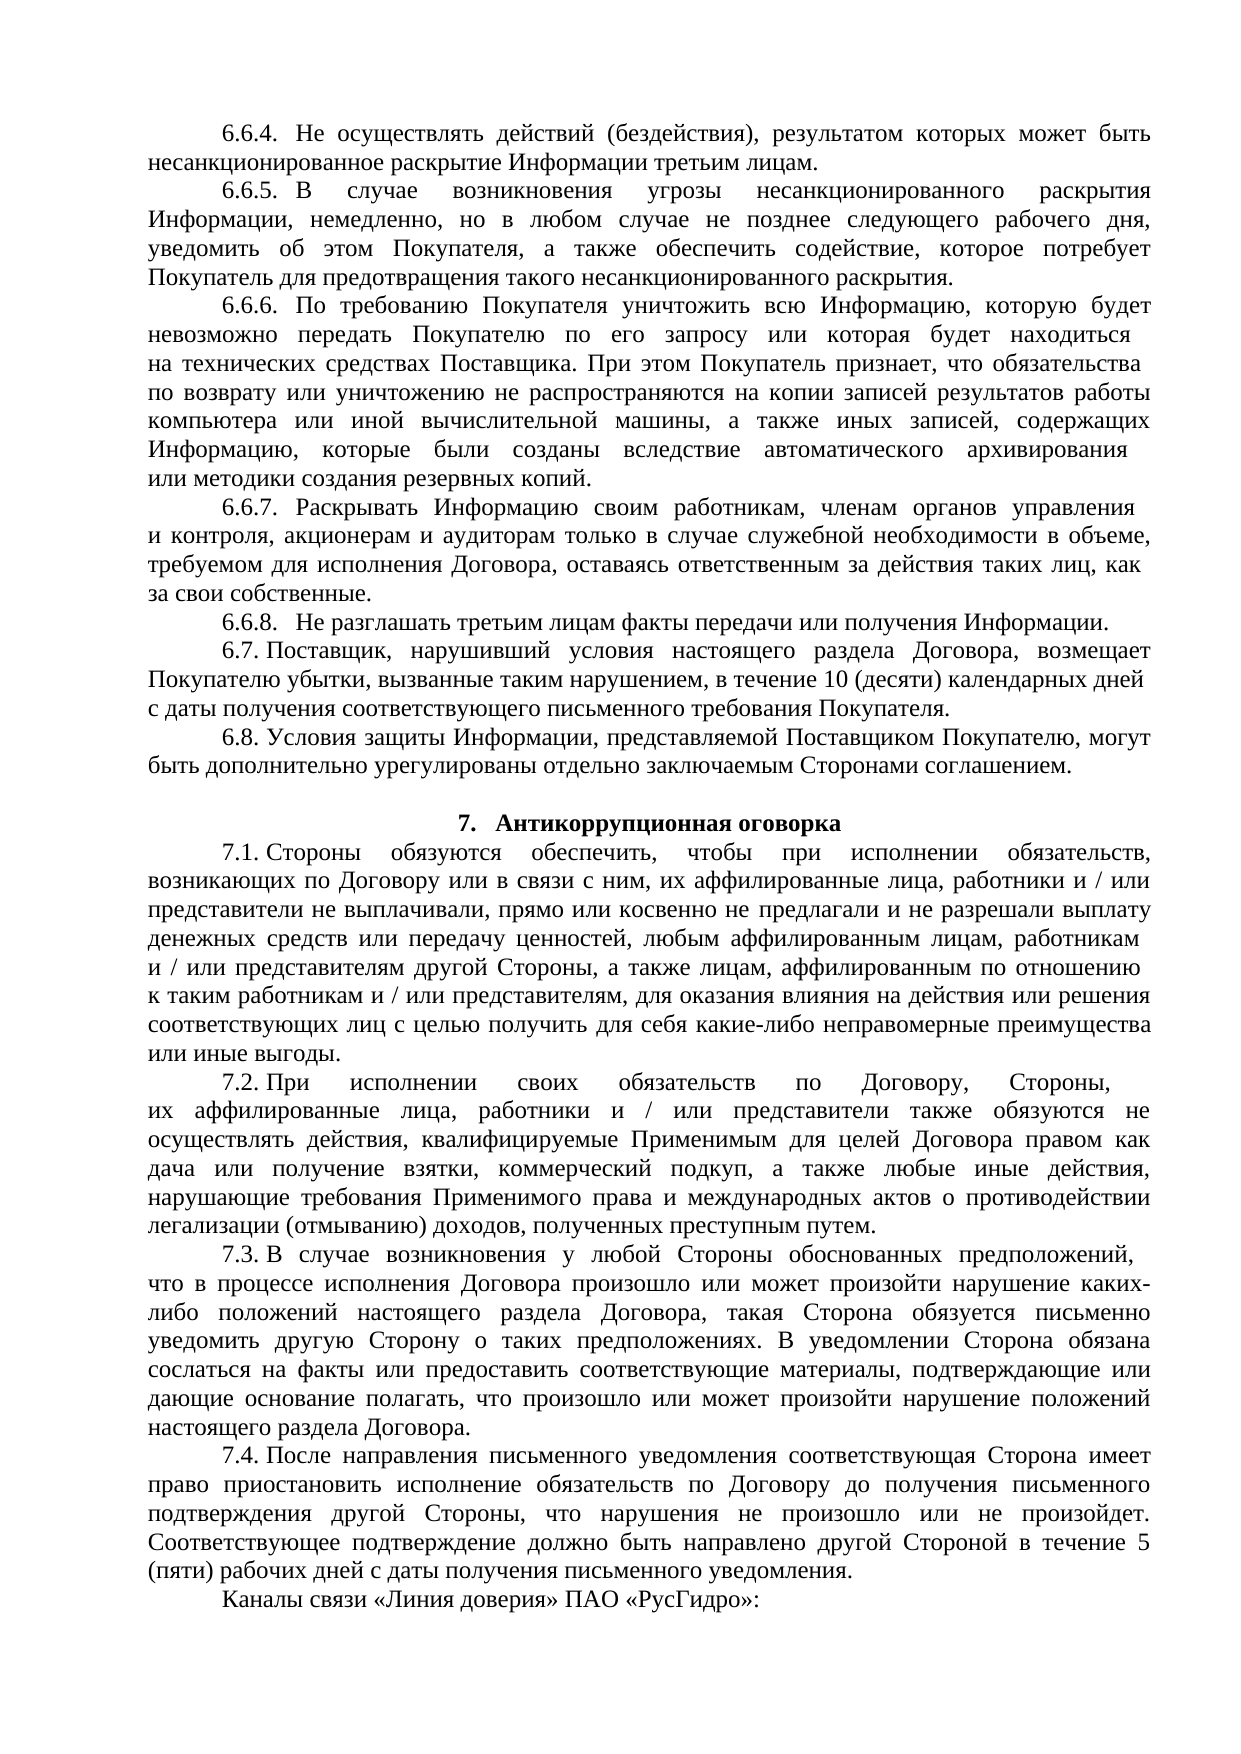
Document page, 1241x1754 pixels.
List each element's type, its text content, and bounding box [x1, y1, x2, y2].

list Не разглашать третьим лицам факты передачи или получения Информации. [148, 607, 1152, 636]
list Антикоррупционная оговорка [148, 808, 1152, 837]
list В случае возникновения у любой Стороны обоснованных предположений, что в процессе исполнения Договора произошло или может произойти нарушение каких-либо положений настоящего раздела Договора, такая Сторона обязуется письменно уведомить другую Сторону о таких предположениях. В уведомлении Сторона обязана сослаться на факты или предоставить соответствующие материалы, подтверждающие или дающие основание полагать, что произошло или может произойти нарушение положений настоящего раздела Договора. [148, 1239, 1152, 1441]
list Раскрывать Информацию своим работникам, членам органов управления и контроля, акционерам и аудиторам только в случае служебной необходимости в объеме, требуемом для исполнения Договора, оставаясь ответственным за действия таких лиц, как за свои собственные. [148, 492, 1152, 607]
list Стороны обязуются обеспечить, чтобы при исполнении обязательств, возникающих по Договору или в связи с ним, их аффилированные лица, работники и / или представители не выплачивали, прямо или косвенно не предлагали и не разрешали выплату денежных средств или передачу ценностей, любым аффилированным лицам, работникам и / или представителям другой Стороны, а также лицам, аффилированным по отношению к таким работникам и / или представителям, для оказания влияния на действия или решения соответствующих лиц с целью получить для себя какие-либо неправомерные преимущества или иные выгоды. [148, 837, 1152, 1067]
list Поставщик, нарушивший условия настоящего раздела Договора, возмещает Покупателю убытки, вызванные таким нарушением, в течение 10 (десяти) календарных дней с даты получения соответствующего письменного требования Покупателя. [148, 636, 1152, 722]
list При исполнении своих обязательств по Договору, Стороны, их аффилированные лица, работники и / или представители также обязуются не осуществлять действия, квалифицируемые Применимым для целей Договора правом как дача или получение взятки, коммерческий подкуп, а также любые иные действия, нарушающие требования Применимого права и международных актов о противодействии легализации (отмыванию) доходов, полученных преступным путем. [148, 1067, 1152, 1239]
list После направления письменного уведомления соответствующая Сторона имеет право приостановить исполнение обязательств по Договору до получения письменного подтверждения другой Стороны, что нарушения не произошло или не произойдет. Соответствующее подтверждение должно быть направлено другой Стороной в течение 5 (пяти) рабочих дней с даты получения письменного уведомления. [148, 1441, 1152, 1584]
list По требованию Покупателя уничтожить всю Информацию, которую будет невозможно передать Покупателю по его запросу или которая будет находиться на технических средствах Поставщика. При этом Покупатель признает, что обязательства по возврату или уничтожению не распространяются на копии записей результатов работы компьютера или иной вычислительной машины, а также иных записей, содержащих Информацию, которые были созданы вследствие автоматического архивирования или методики создания резервных копий. [148, 291, 1152, 492]
list Каналы связи «Линия доверия» ПАО «РусГидро»: [148, 1584, 1152, 1613]
list Условия защиты Информации, представляемой Поставщиком Покупателю, могут быть дополнительно урегулированы отдельно заключаемым Сторонами соглашением. [148, 722, 1152, 779]
list В случае возникновения угрозы несанкционированного раскрытия Информации, немедленно, но в любом случае не позднее следующего рабочего дня, уведомить об этом Покупателя, а также обеспечить содействие, которое потребует Покупатель для предотвращения такого несанкционированного раскрытия. [148, 176, 1152, 291]
list Не осуществлять действий (бездействия), результатом которых может быть несанкционированное раскрытие Информации третьим лицам. [148, 118, 1152, 176]
